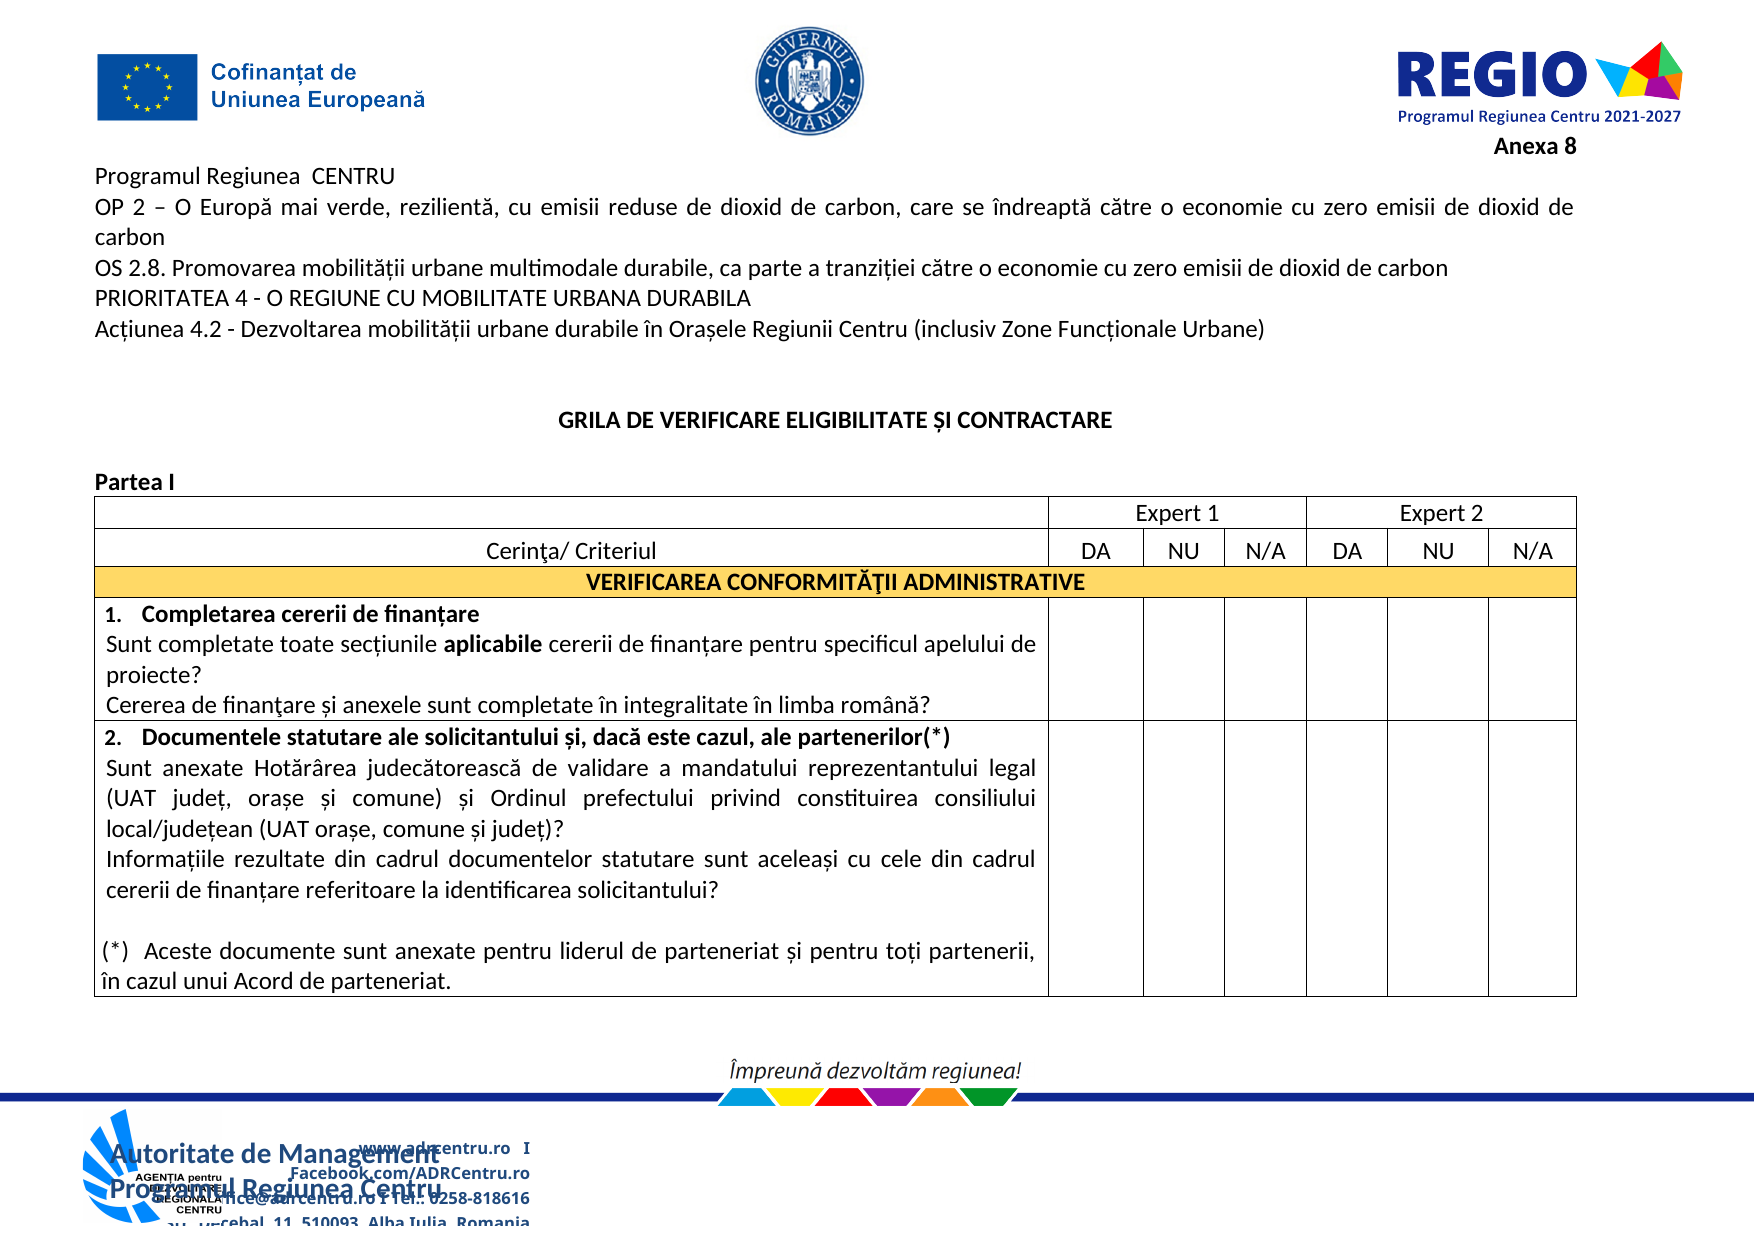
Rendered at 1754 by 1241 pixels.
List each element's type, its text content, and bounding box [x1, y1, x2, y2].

text Anexa 8 [94, 130, 1577, 160]
table_cell DA [1307, 529, 1387, 566]
text OS 2.8. Promovarea mobilității urbane multimodale durabile, ca parte a tranziției către o economie cu zero emisii de dioxid de carbon [94, 252, 1577, 282]
table_cell [1388, 721, 1488, 996]
table_cell [1489, 598, 1576, 720]
table_cell N/A [1225, 529, 1306, 566]
table_cell Completarea cererii de finanțare Sunt completate toate secțiunile aplicabile cererii de finanțare pentru specificul apelului de proiecte? Cererea de finanţare și anexele sunt completate în integralitate în limba română? [95, 598, 1048, 720]
table_cell [1489, 721, 1576, 996]
table_cell VERIFICAREA CONFORMITĂŢII ADMINISTRATIVE [95, 567, 1576, 597]
picture [735, 0, 880, 130]
table_cell Cerinţa/ Criteriul [95, 529, 1048, 566]
table_header Expert 1 [1049, 497, 1306, 528]
text OP 2 – O Europă mai verde, rezilientă, cu emisii reduse de dioxid de carbon, care se îndreaptă către o economie cu zero emisii de dioxid de carbon [94, 191, 1577, 252]
text Programul Regiunea CENTRU [94, 160, 1577, 191]
text Partea I [94, 466, 1577, 496]
table_cell Documentele statutare ale solicitantului și, dacă este cazul, ale partenerilor(*) Sunt anexate Hotărârea judecătorească de validare a mandatului reprezentantului legal (UAT județ, orașe și comune) și Ordinul prefectului privind constituirea consiliului local/județean (UAT orașe, comune și județ)? Informațiile rezultate din cadrul documentelor statutare sunt aceleași cu cele din cadrul cererii de finanțare referitoare la identificarea solicitantului? (*) Aceste documente sunt anexate pentru liderul de parteneriat și pentru toți partenerii, în cazul unui Acord de parteneriat. [95, 721, 1048, 996]
table_cell [1307, 598, 1387, 720]
picture [93, 50, 452, 125]
picture [763, 1088, 1754, 1106]
table_cell NU [1388, 529, 1488, 566]
table_cell [1049, 721, 1143, 996]
table_cell N/A [1489, 529, 1576, 566]
text GRILA DE VERIFICARE ELIGIBILITATE ȘI CONTRACTARE [94, 404, 1577, 435]
table_cell DA [1049, 529, 1143, 566]
table_cell NU [1144, 529, 1224, 566]
table_cell [1144, 721, 1224, 996]
table_cell [1049, 598, 1143, 720]
picture [82, 1109, 222, 1223]
table_header [95, 497, 1048, 528]
table_cell [1225, 721, 1306, 996]
text PRIORITATEA 4 - O REGIUNE CU MOBILITATE URBANA DURABILA [94, 282, 1577, 313]
table_cell [1144, 598, 1224, 720]
picture [1398, 41, 1683, 125]
picture [716, 1057, 1035, 1083]
picture [0, 1088, 731, 1106]
text Acțiunea 4.2 - Dezvoltarea mobilității urbane durabile în Orașele Regiunii Centru (inclusiv Zone Funcționale Urbane) [94, 313, 1577, 343]
table_cell [1225, 598, 1306, 720]
table_cell [1307, 721, 1387, 996]
table_header Expert 2 [1307, 497, 1576, 528]
table_cell [1388, 598, 1488, 720]
